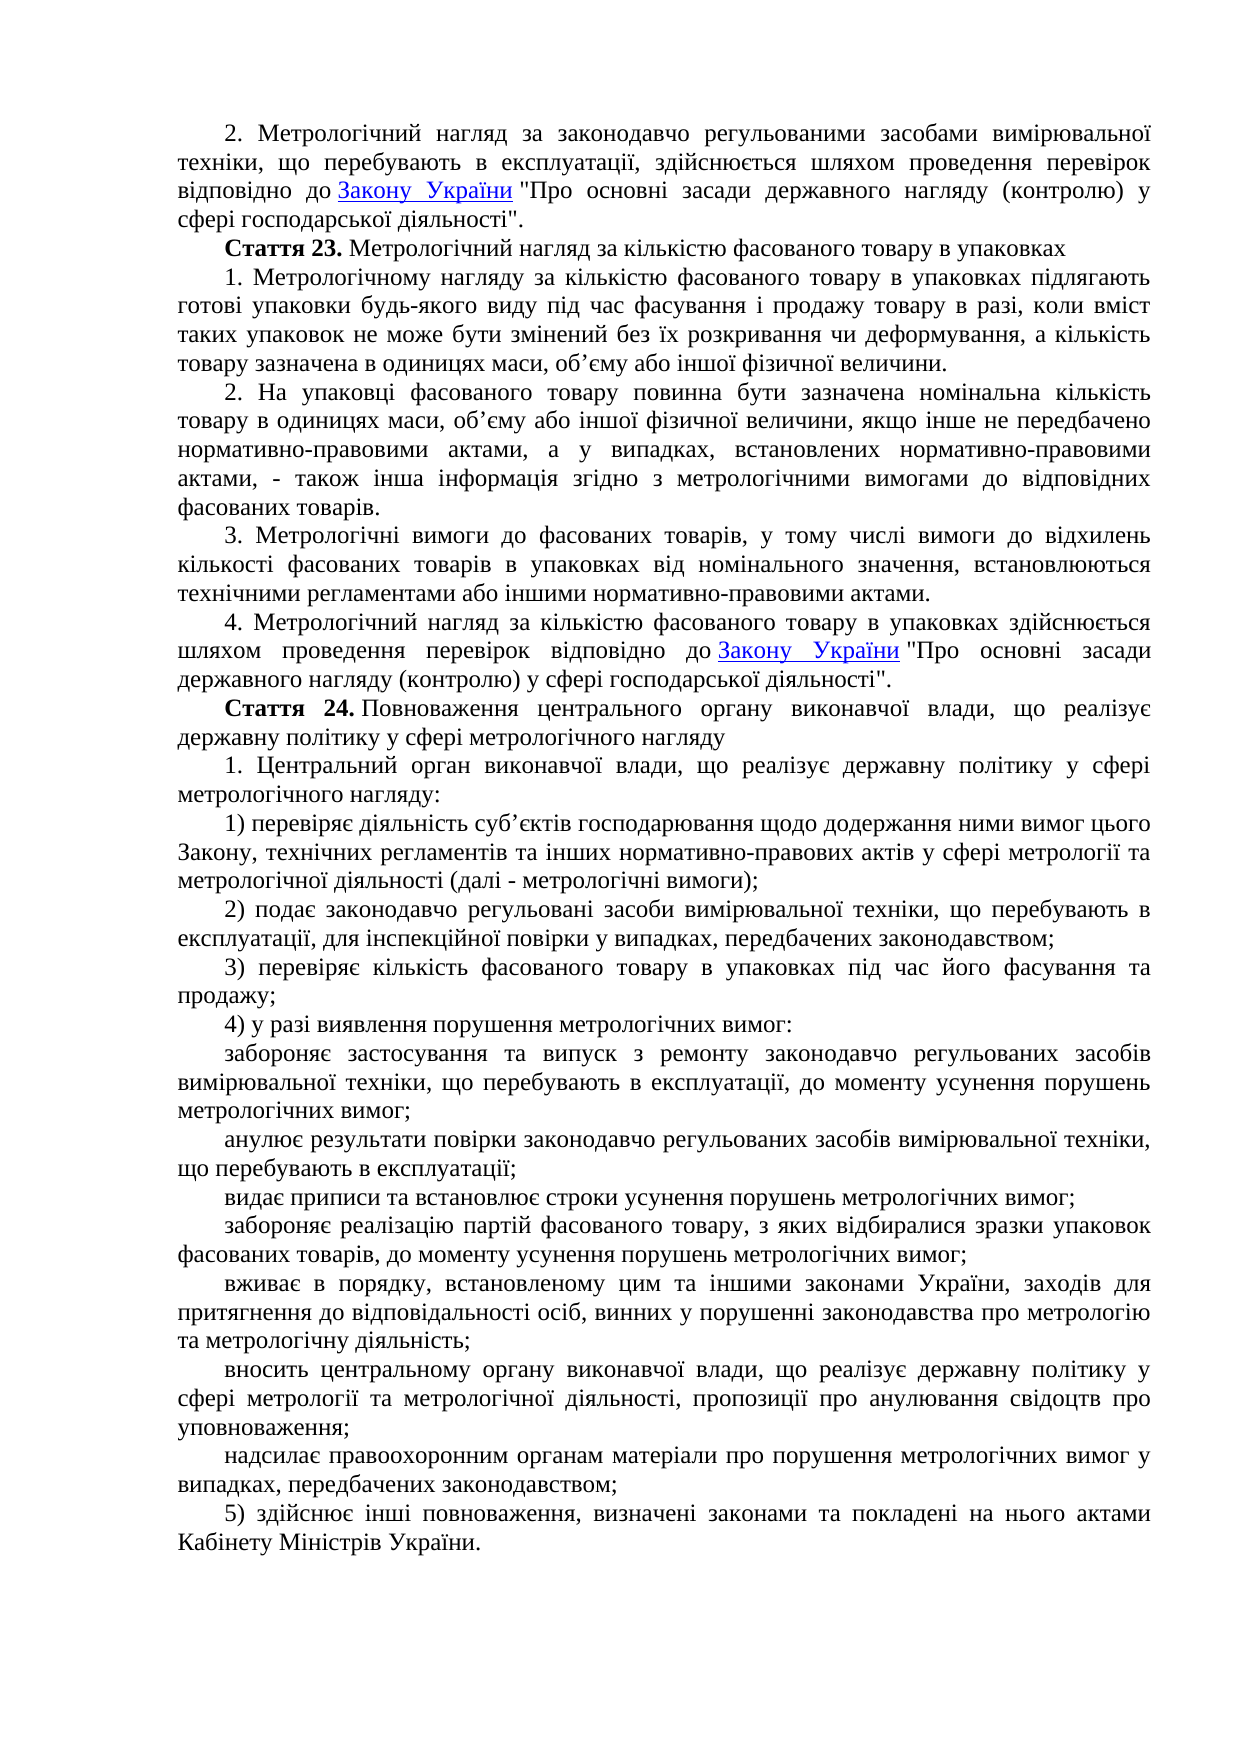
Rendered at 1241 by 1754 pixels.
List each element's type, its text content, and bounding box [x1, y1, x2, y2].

text 4. Метрологічний нагляд за кількістю фасованого товару в упаковках здійснюється шляхом проведення перевірок відповідно до Закону України "Про основні засади державного нагляду (контролю) у сфері господарської діяльності". [177, 607, 1152, 693]
text 3. Метрологічні вимоги до фасованих товарів, у тому числі вимоги до відхилень кількості фасованих товарів в упаковках від номінального значення, встановлюються технічними регламентами або іншими нормативно-правовими актами. [177, 521, 1152, 607]
text Стаття 23. Метрологічний нагляд за кількістю фасованого товару в упаковках [177, 233, 1152, 262]
text 2) подає законодавчо регульовані засоби вимірювальної техніки, що перебувають в експлуатації, для інспекційної повірки у випадках, передбачених законодавством; [177, 894, 1152, 952]
text анулює результати повірки законодавчо регульованих засобів вимірювальної техніки, що перебувають в експлуатації; [177, 1124, 1152, 1182]
text 2. На упаковці фасованого товару повинна бути зазначена номінальна кількість товару в одиницях маси, об’єму або іншої фізичної величини, якщо інше не передбачено нормативно-правовими актами, а у випадках, встановлених нормативно-правовими актами, - також інша інформація згідно з метрологічними вимогами до відповідних фасованих товарів. [177, 377, 1152, 521]
text вживає в порядку, встановленому цим та іншими законами України, заходів для притягнення до відповідальності осіб, винних у порушенні законодавства про метрологію та метрологічну діяльність; [177, 1268, 1152, 1354]
text забороняє застосування та випуск з ремонту законодавчо регульованих засобів вимірювальної техніки, що перебувають в експлуатації, до моменту усунення порушень метрологічних вимог; [177, 1038, 1152, 1124]
text 1) перевіряє діяльність суб’єктів господарювання щодо додержання ними вимог цього Закону, технічних регламентів та інших нормативно-правових актів у сфері метрології та метрологічної діяльності (далі - метрологічні вимоги); [177, 808, 1152, 894]
text 3) перевіряє кількість фасованого товару в упаковках під час його фасування та продажу; [177, 952, 1152, 1009]
text 4) у разі виявлення порушення метрологічних вимог: [177, 1009, 1152, 1038]
text надсилає правоохоронним органам матеріали про порушення метрологічних вимог у випадках, передбачених законодавством; [177, 1441, 1152, 1498]
text Стаття 24. Повноваження центрального органу виконавчої влади, що реалізує державну політику у сфері метрологічного нагляду [177, 693, 1152, 751]
text 5) здійснює інші повноваження, визначені законами та покладені на нього актами Кабінету Міністрів України. [177, 1498, 1152, 1556]
text видає приписи та встановлює строки усунення порушень метрологічних вимог; [177, 1182, 1152, 1211]
text 1. Центральний орган виконавчої влади, що реалізує державну політику у сфері метрологічного нагляду: [177, 751, 1152, 808]
text 2. Метрологічний нагляд за законодавчо регульованими засобами вимірювальної техніки, що перебувають в експлуатації, здійснюється шляхом проведення перевірок відповідно до Закону України "Про основні засади державного нагляду (контролю) у сфері господарської діяльності". [177, 118, 1152, 233]
text забороняє реалізацію партій фасованого товару, з яких відбиралися зразки упаковок фасованих товарів, до моменту усунення порушень метрологічних вимог; [177, 1211, 1152, 1268]
text вносить центральному органу виконавчої влади, що реалізує державну політику у сфері метрології та метрологічної діяльності, пропозиції про анулювання свідоцтв про уповноваження; [177, 1354, 1152, 1441]
text 1. Метрологічному нагляду за кількістю фасованого товару в упаковках підлягають готові упаковки будь-якого виду під час фасування і продажу товару в разі, коли вміст таких упаковок не може бути змінений без їх розкривання чи деформування, а кількість товару зазначена в одиницях маси, об’єму або іншої фізичної величини. [177, 262, 1152, 377]
